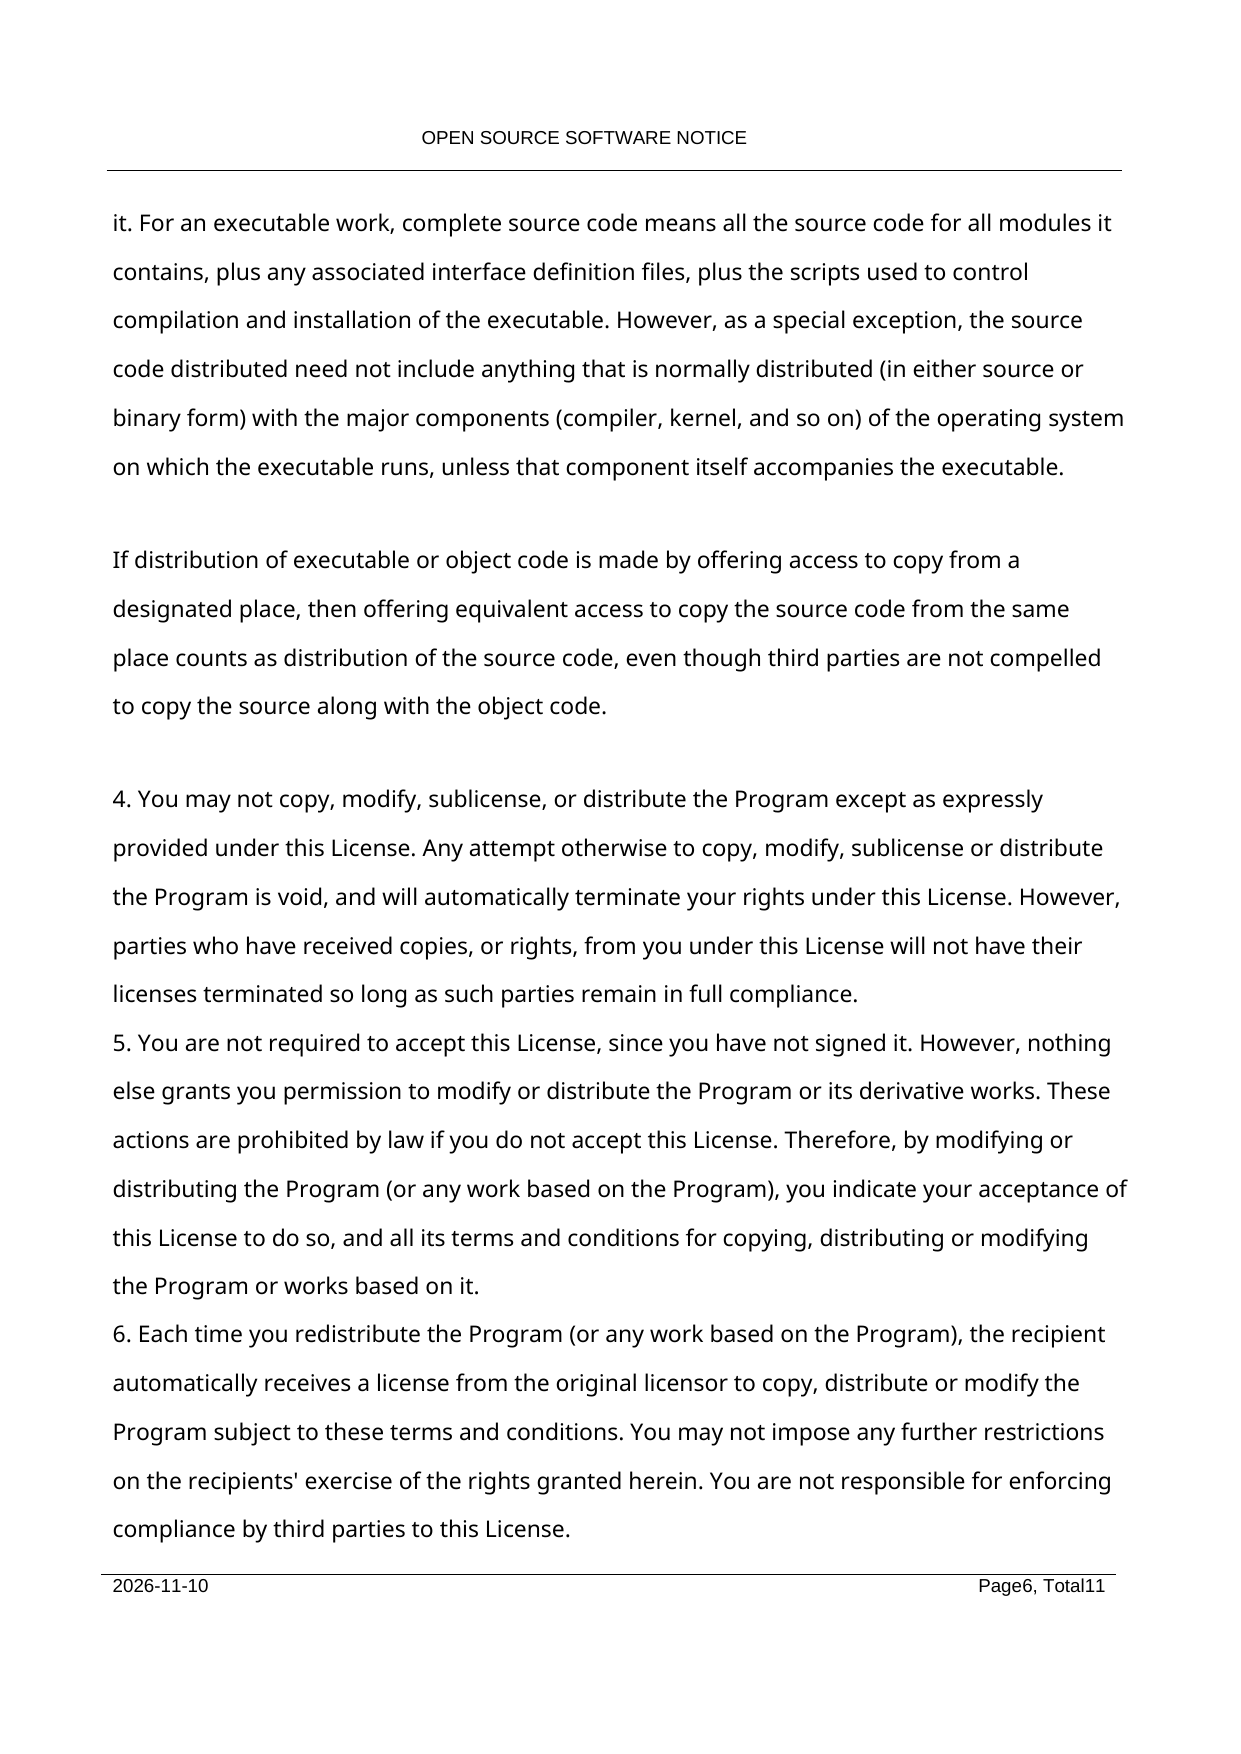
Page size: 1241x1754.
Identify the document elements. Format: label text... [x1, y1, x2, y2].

text 4. You may not copy, modify, sublicense, or distribute the Program except as expressly provided under this License. Any attempt otherwise to copy, modify, sublicense or distribute the Program is void, and will automatically terminate your rights under this License. However, parties who have received copies, or rights, from you under this License will not have their licenses terminated so long as such parties remain in full compliance. [112, 783, 1128, 1010]
text If distribution of executable or object code is made by offering access to copy from a designated place, then offering equivalent access to copy the source code from the same place counts as distribution of the source code, even though third parties are not compelled to copy the source along with the object code. [112, 543, 1128, 722]
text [112, 206, 1128, 483]
text 6. Each time you redistribute the Program (or any work based on the Program), the recipient automatically receives a license from the original licensor to copy, distribute or modify the Program subject to these terms and conditions. You may not impose any further restrictions on the recipients' exercise of the rights granted herein. You are not responsible for enforcing compliance by third parties to this License. [112, 1318, 1128, 1545]
text 5. You are not required to accept this License, since you have not signed it. However, nothing else grants you permission to modify or distribute the Program or its derivative works. These actions are prohibited by law if you do not accept this License. Therefore, by modifying or distributing the Program (or any work based on the Program), you indicate your acceptance of this License to do so, and all its terms and conditions for copying, distributing or modifying the Program or works based on it. [112, 1026, 1128, 1302]
